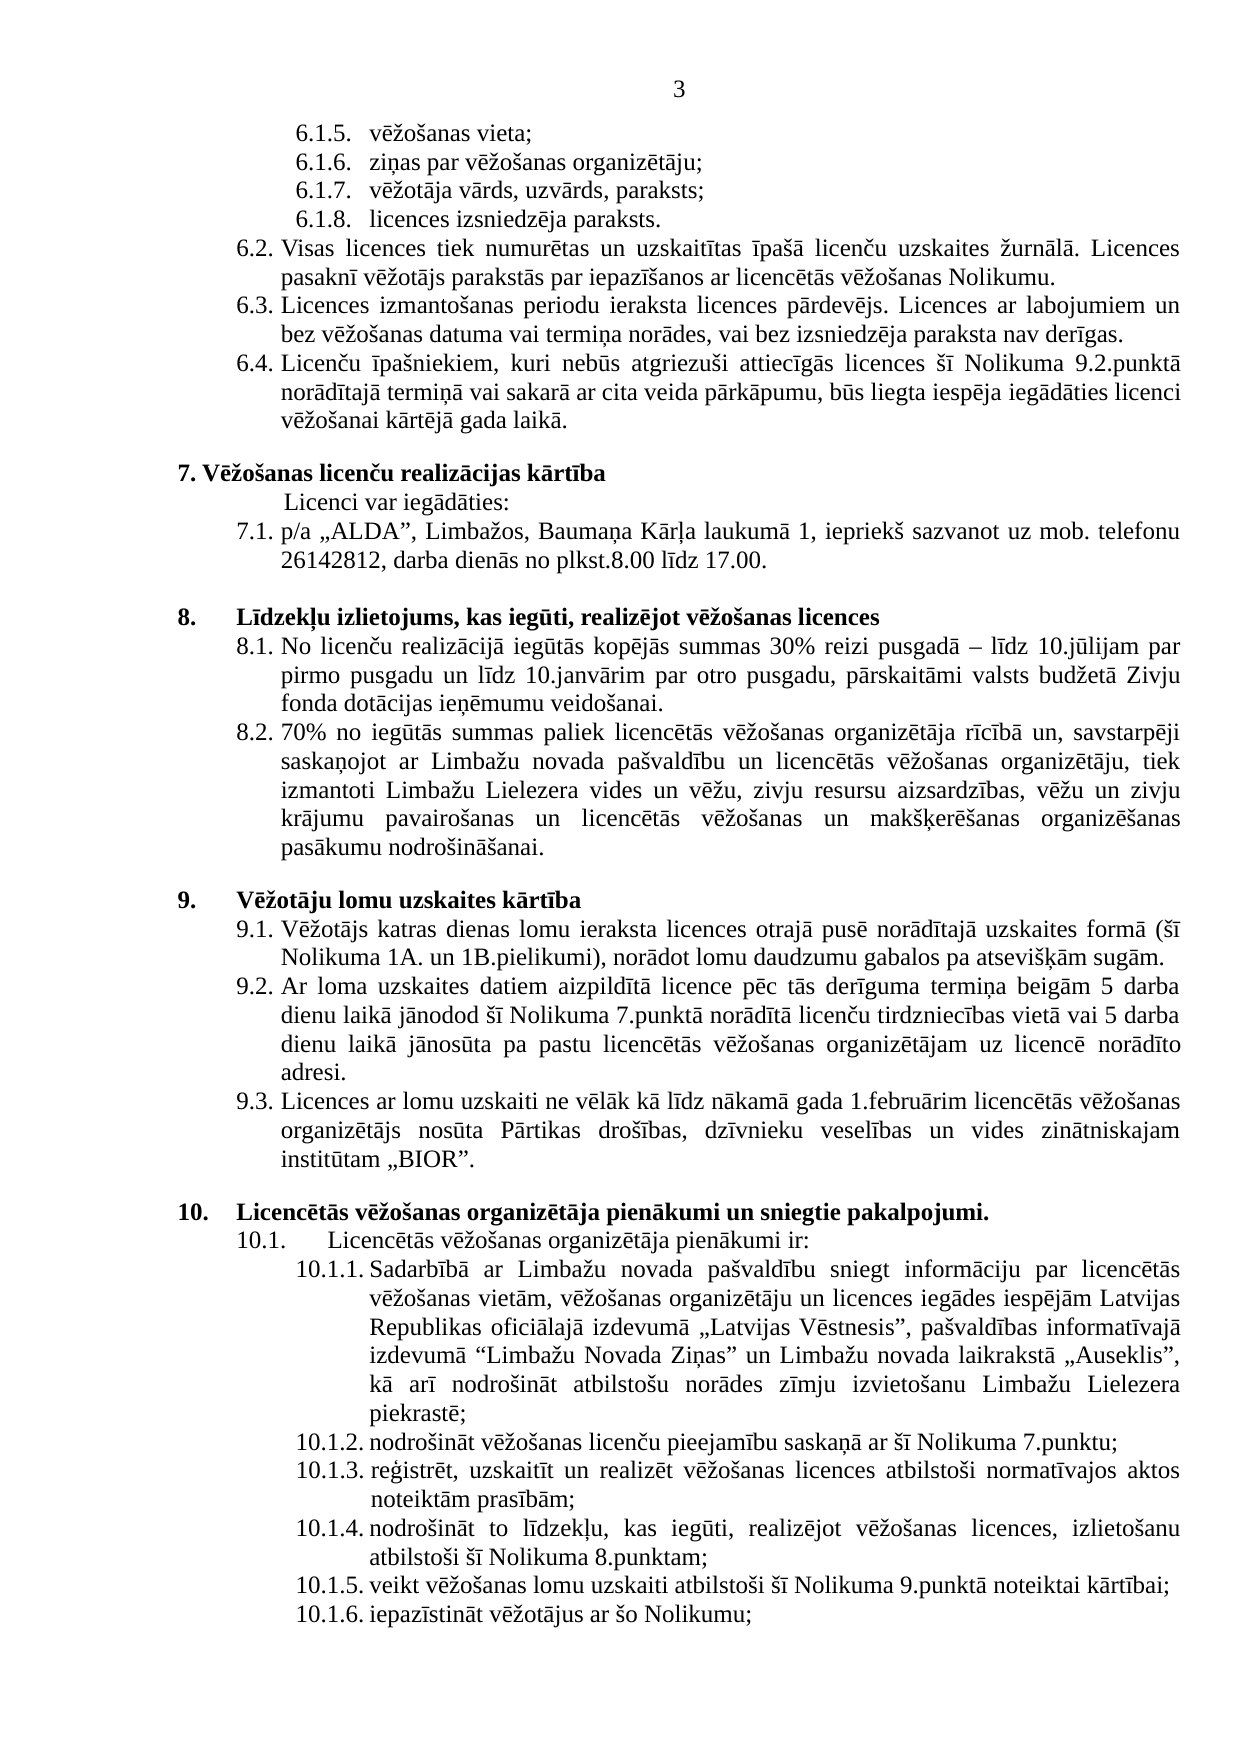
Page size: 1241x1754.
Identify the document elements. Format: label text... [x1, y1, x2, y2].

list No licenču realizācijā iegūtās kopējās summas 30% reizi pusgadā – līdz 10.jūlijam par pirmo pusgadu un līdz 10.janvārim par otro pusgadu, pārskaitāmi valsts budžetā Zivju fonda dotācijas ieņēmumu veidošanai. [236, 631, 1181, 717]
list p/a „ALDA”, Limbažos, Baumaņa Kārļa laukumā 1, iepriekš sazvanot uz mob. telefonu 26142812, darba dienās no plkst.8.00 līdz 17.00. [236, 516, 1181, 573]
text 7. Vēžošanas licenču realizācijas kārtība [177, 458, 1181, 487]
list Vēžotājs katras dienas lomu ieraksta licences otrajā pusē norādītajā uzskaites formā (šī Nolikuma 1A. un 1B.pielikumi), norādot lomu daudzumu gabalos pa atsevišķām sugām. [236, 914, 1181, 971]
list Visas licences tiek numurētas un uzskaitītas īpašā licenču uzskaites žurnālā. Licences pasaknī vēžotājs parakstās par iepazīšanos ar licencētās vēžošanas Nolikumu. [236, 233, 1181, 291]
list Licences ar lomu uzskaiti ne vēlāk kā līdz nākamā gada 1.februārim licencētās vēžošanas organizētājs nosūta Pārtikas drošības, dzīvnieku veselības un vides zinātniskajam institūtam „BIOR”. [236, 1086, 1181, 1172]
list Licencētās vēžošanas organizētāja pienākumi un sniegtie pakalpojumi. [177, 1197, 1181, 1225]
list veikt vēžošanas lomu uzskaiti atbilstoši šī Nolikuma 9.punktā noteiktai kārtībai; [295, 1570, 1181, 1599]
list ziņas par vēžošanas organizētāju; [295, 147, 1181, 176]
list Vēžotāju lomu uzskaites kārtība [177, 885, 1181, 914]
list Sadarbībā ar Limbažu novada pašvaldību sniegt informāciju par licencētās vēžošanas vietām, vēžošanas organizētāju un licences iegādes iespējām Latvijas Republikas oficiālajā izdevumā „Latvijas Vēstnesis”, pašvaldības informatīvajā izdevumā “Limbažu Novada Ziņas” un Limbažu novada laikrakstā „Auseklis”, kā arī nodrošināt atbilstošu norādes zīmju izvietošanu Limbažu Lielezera piekrastē; [295, 1254, 1181, 1427]
list Licenču īpašniekiem, kuri nebūs atgriezuši attiecīgās licences šī Nolikuma 9.2.punktā norādītajā termiņā vai sakarā ar cita veida pārkāpumu, būs liegta iespēja iegādāties licenci vēžošanai kārtējā gada laikā. [236, 348, 1181, 434]
list vēžošanas vieta; [295, 118, 1181, 147]
list Licencētās vēžošanas organizētāja pienākumi ir: [236, 1225, 1181, 1254]
list vēžotāja vārds, uzvārds, paraksts; [295, 176, 1181, 204]
list 70% no iegūtās summas paliek licencētās vēžošanas organizētāja rīcībā un, savstarpēji saskaņojot ar Limbažu novada pašvaldību un licencētās vēžošanas organizētāju, tiek izmantoti Limbažu Lielezera vides un vēžu, zivju resursu aizsardzības, vēžu un zivju krājumu pavairošanas un licencētās vēžošanas un makšķerēšanas organizēšanas pasākumu nodrošināšanai. [236, 717, 1181, 861]
list licences izsniedzēja paraksts. [295, 204, 1181, 233]
list Ar loma uzskaites datiem aizpildītā licence pēc tās derīguma termiņa beigām 5 darba dienu laikā jānodod šī Nolikuma 7.punktā norādītā licenču tirdzniecības vietā vai 5 darba dienu laikā jānosūta pa pastu licencētās vēžošanas organizētājam uz licencē norādīto adresi. [236, 971, 1181, 1086]
list reģistrēt, uzskaitīt un realizēt vēžošanas licences atbilstoši normatīvajos aktos noteiktām prasībām; [296, 1455, 1181, 1513]
list Līdzekļu izlietojums, kas iegūti, realizējot vēžošanas licences [177, 602, 1181, 631]
list Licences izmantošanas periodu ieraksta licences pārdevējs. Licences ar labojumiem un bez vēžošanas datuma vai termiņa norādes, vai bez izsniedzēja paraksta nav derīgas. [236, 291, 1181, 348]
text Licenci var iegādāties: [177, 487, 1181, 516]
list nodrošināt vēžošanas licenču pieejamību saskaņā ar šī Nolikuma 7.punktu; [295, 1427, 1181, 1455]
list iepazīstināt vēžotājus ar šo Nolikumu; [295, 1599, 1181, 1628]
list nodrošināt to līdzekļu, kas iegūti, realizējot vēžošanas licences, izlietošanu atbilstoši šī Nolikuma 8.punktam; [295, 1513, 1181, 1570]
